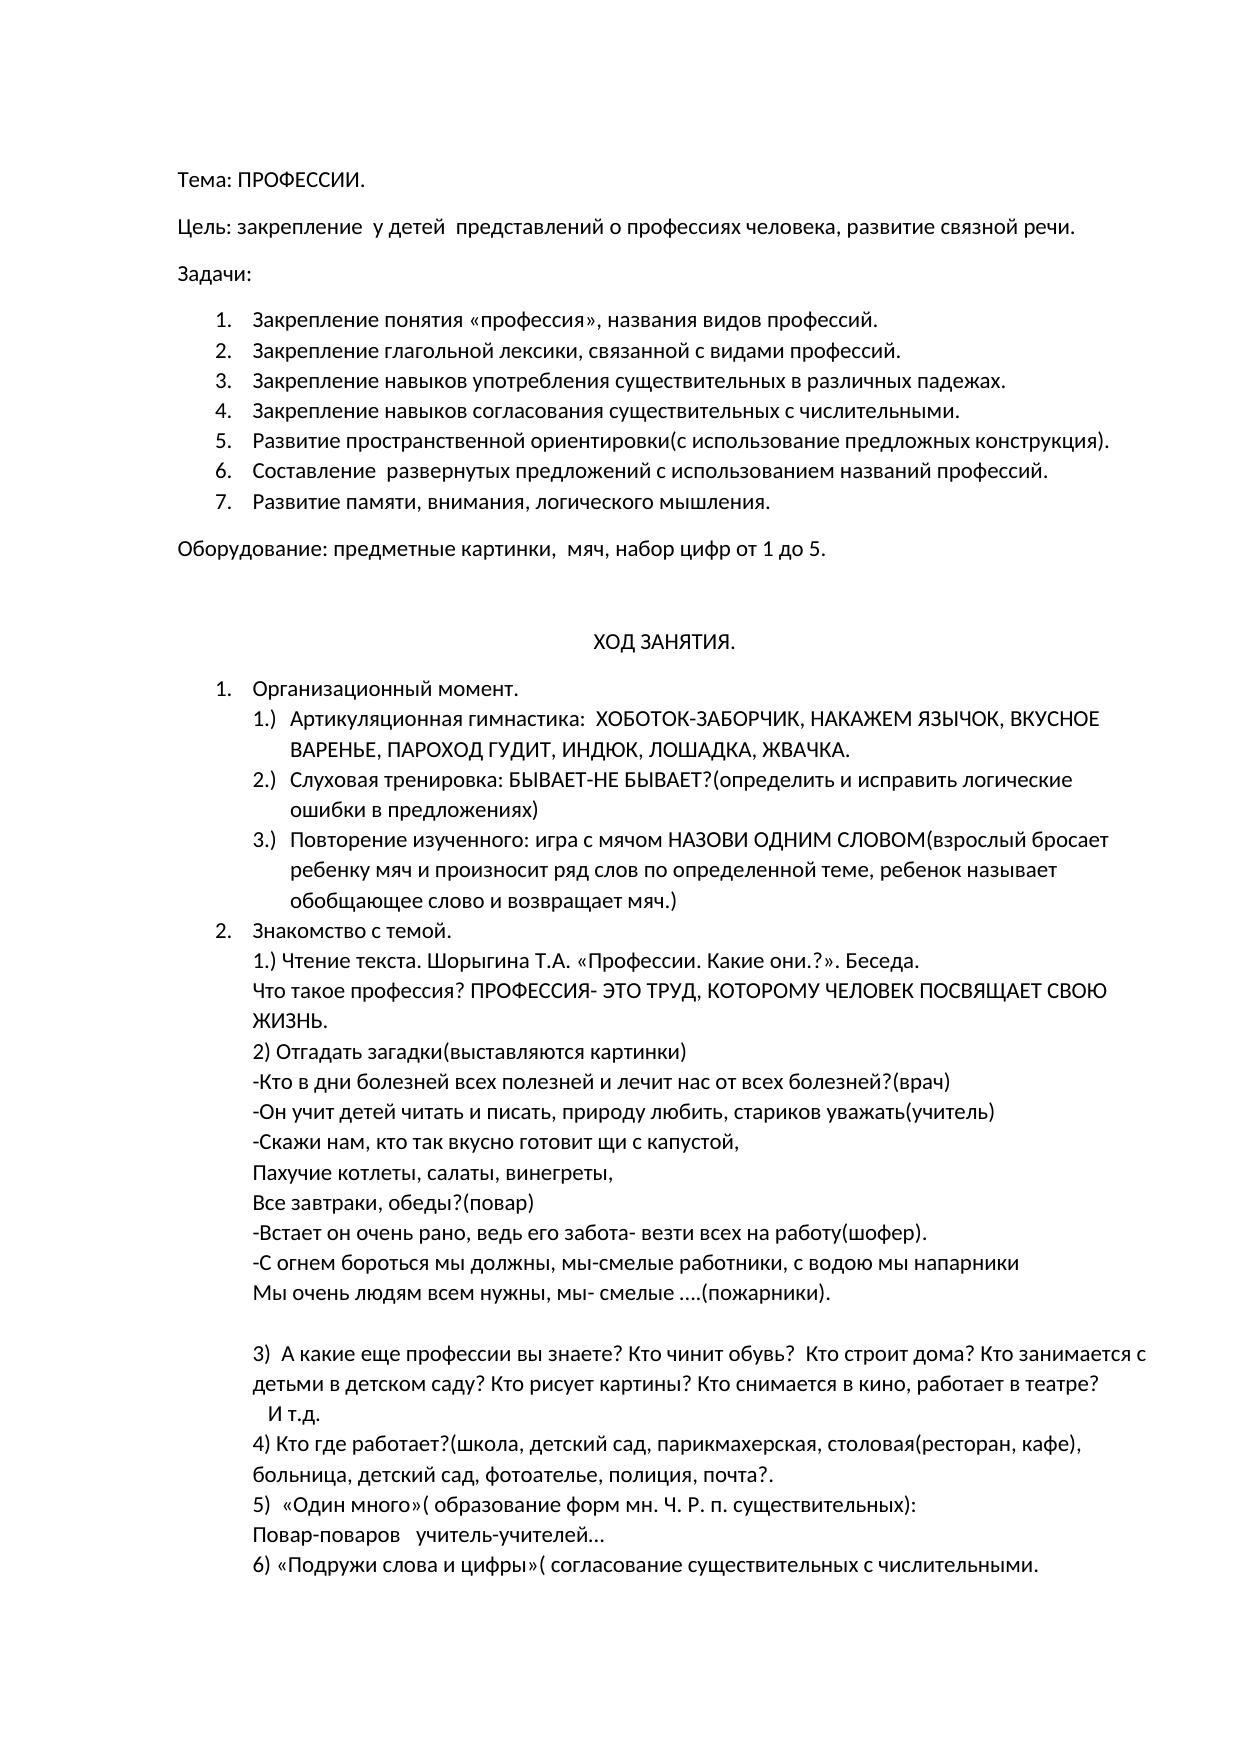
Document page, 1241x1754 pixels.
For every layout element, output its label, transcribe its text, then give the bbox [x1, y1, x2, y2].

list Слуховая тренировка: БЫВАЕТ-НЕ БЫВАЕТ?(определить и исправить логические ошибки в предложениях) [252, 765, 1152, 823]
list Организационный момент. [215, 674, 1152, 702]
list Знакомство с темой. [215, 916, 1152, 944]
list 3) А какие еще профессии вы знаете? Кто чинит обувь? Кто строит дома? Кто занимается с детьми в детском саду? Кто рисует картины? Кто снимается в кино, работает в театре? [252, 1339, 1152, 1397]
list -С огнем бороться мы должны, мы-смелые работники, с водою мы напарники [252, 1248, 1152, 1276]
list И т.д. [252, 1399, 1152, 1427]
list Составление развернутых предложений с использованием названий профессий. [215, 457, 1152, 485]
list -Скажи нам, кто так вкусно готовит щи с капустой, [252, 1127, 1152, 1156]
list 1.) Чтение текста. Шорыгина Т.А. «Профессии. Какие они.?». Беседа. [252, 946, 1152, 974]
text ХОД ЗАНЯТИЯ. [177, 627, 1152, 656]
list Закрепление навыков употребления существительных в различных падежах. [215, 366, 1152, 394]
list Повторение изученного: игра с мячом НАЗОВИ ОДНИМ СЛОВОМ(взрослый бросает ребенку мяч и произносит ряд слов по определенной теме, ребенок называет обобщающее слово и возвращает мяч.) [252, 825, 1152, 914]
list Пахучие котлеты, салаты, винегреты, [252, 1158, 1152, 1186]
list -Встает он очень рано, ведь его забота- везти всех на работу(шофер). [252, 1218, 1152, 1246]
list Закрепление навыков согласования существительных с числительными. [215, 396, 1152, 424]
text Цель: закрепление у детей представлений о профессиях человека, развитие связной речи. [177, 212, 1152, 240]
list Повар-поваров учитель-учителей… [252, 1520, 1152, 1548]
list Что такое профессия? ПРОФЕССИЯ- ЭТО ТРУД, КОТОРОМУ ЧЕЛОВЕК ПОСВЯЩАЕТ СВОЮ ЖИЗНЬ. [252, 976, 1152, 1035]
text Задачи: [177, 259, 1152, 287]
list Развитие пространственной ориентировки(с использование предложных конструкция). [215, 426, 1152, 454]
list Закрепление глагольной лексики, связанной с видами профессий. [215, 336, 1152, 364]
list Мы очень людям всем нужны, мы- смелые ….(пожарники). [252, 1278, 1152, 1307]
list Развитие памяти, внимания, логического мышления. [215, 487, 1152, 515]
list 5) «Один много»( образование форм мн. Ч. Р. п. существительных): [252, 1490, 1152, 1518]
list Закрепление понятия «профессия», названия видов профессий. [215, 306, 1152, 334]
text Тема: ПРОФЕССИИ. [177, 165, 1152, 193]
list 2) Отгадать загадки(выставляются картинки) [252, 1037, 1152, 1065]
text Оборудование: предметные картинки, мяч, набор цифр от 1 до 5. [177, 534, 1152, 562]
list Артикуляционная гимнастика: ХОБОТОК-ЗАБОРЧИК, НАКАЖЕМ ЯЗЫЧОК, ВКУСНОЕ ВАРЕНЬЕ, ПАРОХОД ГУДИТ, ИНДЮК, ЛОШАДКА, ЖВАЧКА. [252, 704, 1152, 763]
list 6) «Подружи слова и цифры»( согласование существительных с числительными. [252, 1550, 1152, 1578]
list 4) Кто где работает?(школа, детский сад, парикмахерская, столовая(ресторан, кафе), больница, детский сад, фотоателье, полиция, почта?. [252, 1429, 1152, 1488]
list -Он учит детей читать и писать, природу любить, стариков уважать(учитель) [252, 1097, 1152, 1125]
list Все завтраки, обеды?(повар) [252, 1188, 1152, 1216]
list -Кто в дни болезней всех полезней и лечит нас от всех болезней?(врач) [252, 1067, 1152, 1095]
